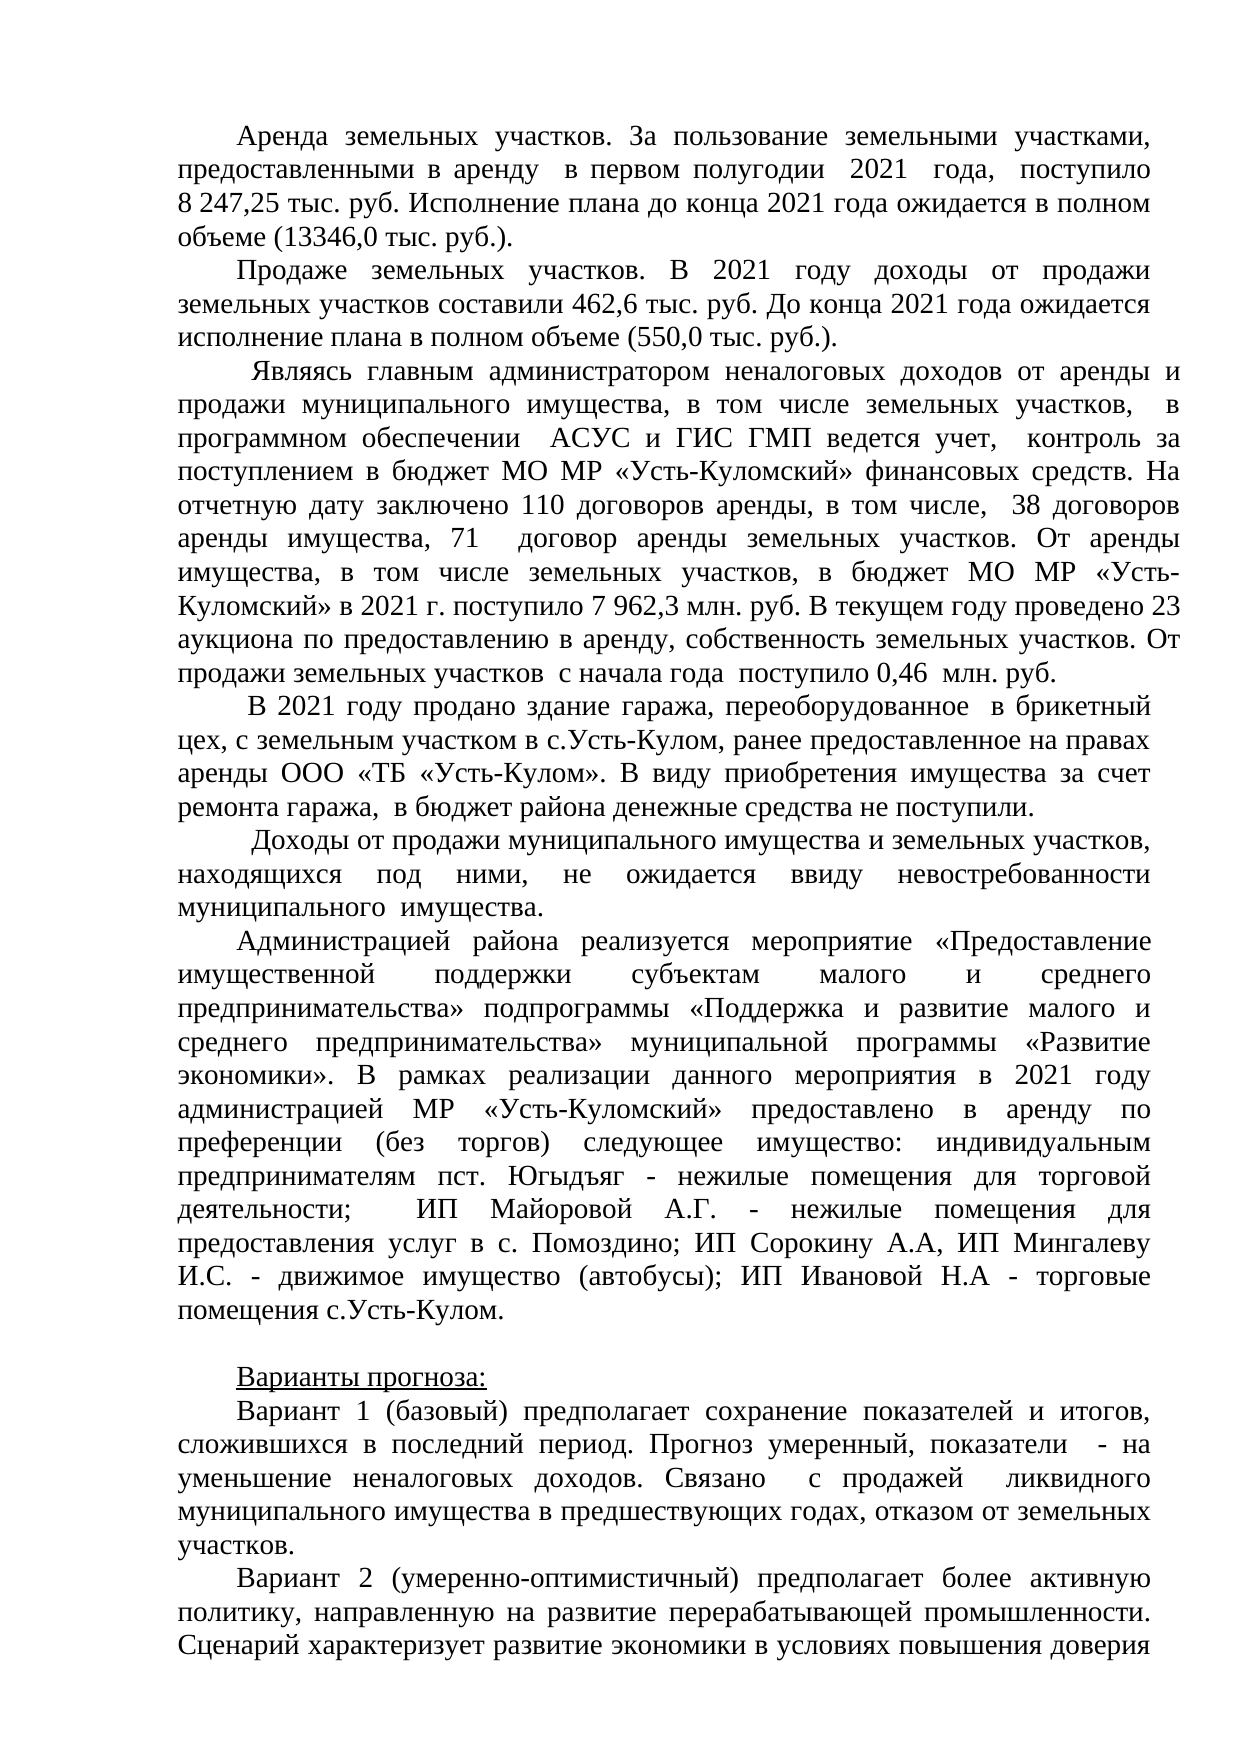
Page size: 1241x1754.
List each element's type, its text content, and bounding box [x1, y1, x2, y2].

text В 2021 году продано здание гаража, переоборудованное в брикетный цех, с земельным участком в с.Усть-Кулом, ранее предоставленное на правах аренды ООО «ТБ «Усть-Кулом». В виду приобретения имущества за счет ремонта гаража, в бюджет района денежные средства не поступили. [177, 688, 1152, 822]
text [177, 1560, 1152, 1661]
text Аренда земельных участков. За пользование земельными участками, предоставленными в аренду в первом полугодии 2021 года, поступило 8 247,25 тыс. руб. Исполнение плана до конца 2021 года ожидается в полном объеме (13346,0 тыс. руб.). [177, 118, 1152, 252]
text Продаже земельных участков. В 2021 году доходы от продажи земельных участков составили 462,6 тыс. руб. До конца 2021 года ожидается исполнение плана в полном объеме (550,0 тыс. руб.). [177, 252, 1152, 353]
text Варианты прогноза: [177, 1359, 1181, 1393]
text Доходы от продажи муниципального имущества и земельных участков, находящихся под ними, не ожидается ввиду невостребованности муниципального имущества. [177, 822, 1152, 923]
text Администрацией района реализуется мероприятие «Предоставление имущественной поддержки субъектам малого и среднего предпринимательства» подпрограммы «Поддержка и развитие малого и среднего предпринимательства» муниципальной программы «Развитие экономики». В рамках реализации данного мероприятия в 2021 году администрацией МР «Усть-Куломский» предоставлено в аренду по преференции (без торгов) следующее имущество: индивидуальным предпринимателям пст. Югыдъяг - нежилые помещения для торговой деятельности; ИП Майоровой А.Г. - нежилые помещения для предоставления услуг в с. Помоздино; ИП Сорокину А.А, ИП Мингалеву И.С. - движимое имущество (автобусы); ИП Ивановой Н.А - торговые помещения с.Усть-Кулом. [177, 923, 1152, 1326]
text Являясь главным администратором неналоговых доходов от аренды и продажи муниципального имущества, в том числе земельных участков, в программном обеспечении АСУС и ГИС ГМП ведется учет, контроль за поступлением в бюджет МО МР «Усть-Куломский» финансовых средств. На отчетную дату заключено 110 договоров аренды, в том числе, 38 договоров аренды имущества, 71 договор аренды земельных участков. От аренды имущества, в том числе земельных участков, в бюджет МО МР «Усть-Куломский» в 2021 г. поступило 7 962,3 млн. руб. В текущем году проведено 23 аукциона по предоставлению в аренду, собственность земельных участков. От продажи земельных участков с начала года поступило 0,46 млн. руб. [177, 353, 1181, 688]
text Вариант 1 (базовый) предполагает сохранение показателей и итогов, сложившихся в последний период. Прогноз умеренный, показатели - на уменьшение неналоговых доходов. Связано с продажей ликвидного муниципального имущества в предшествующих годах, отказом от земельных участков. [177, 1393, 1152, 1560]
